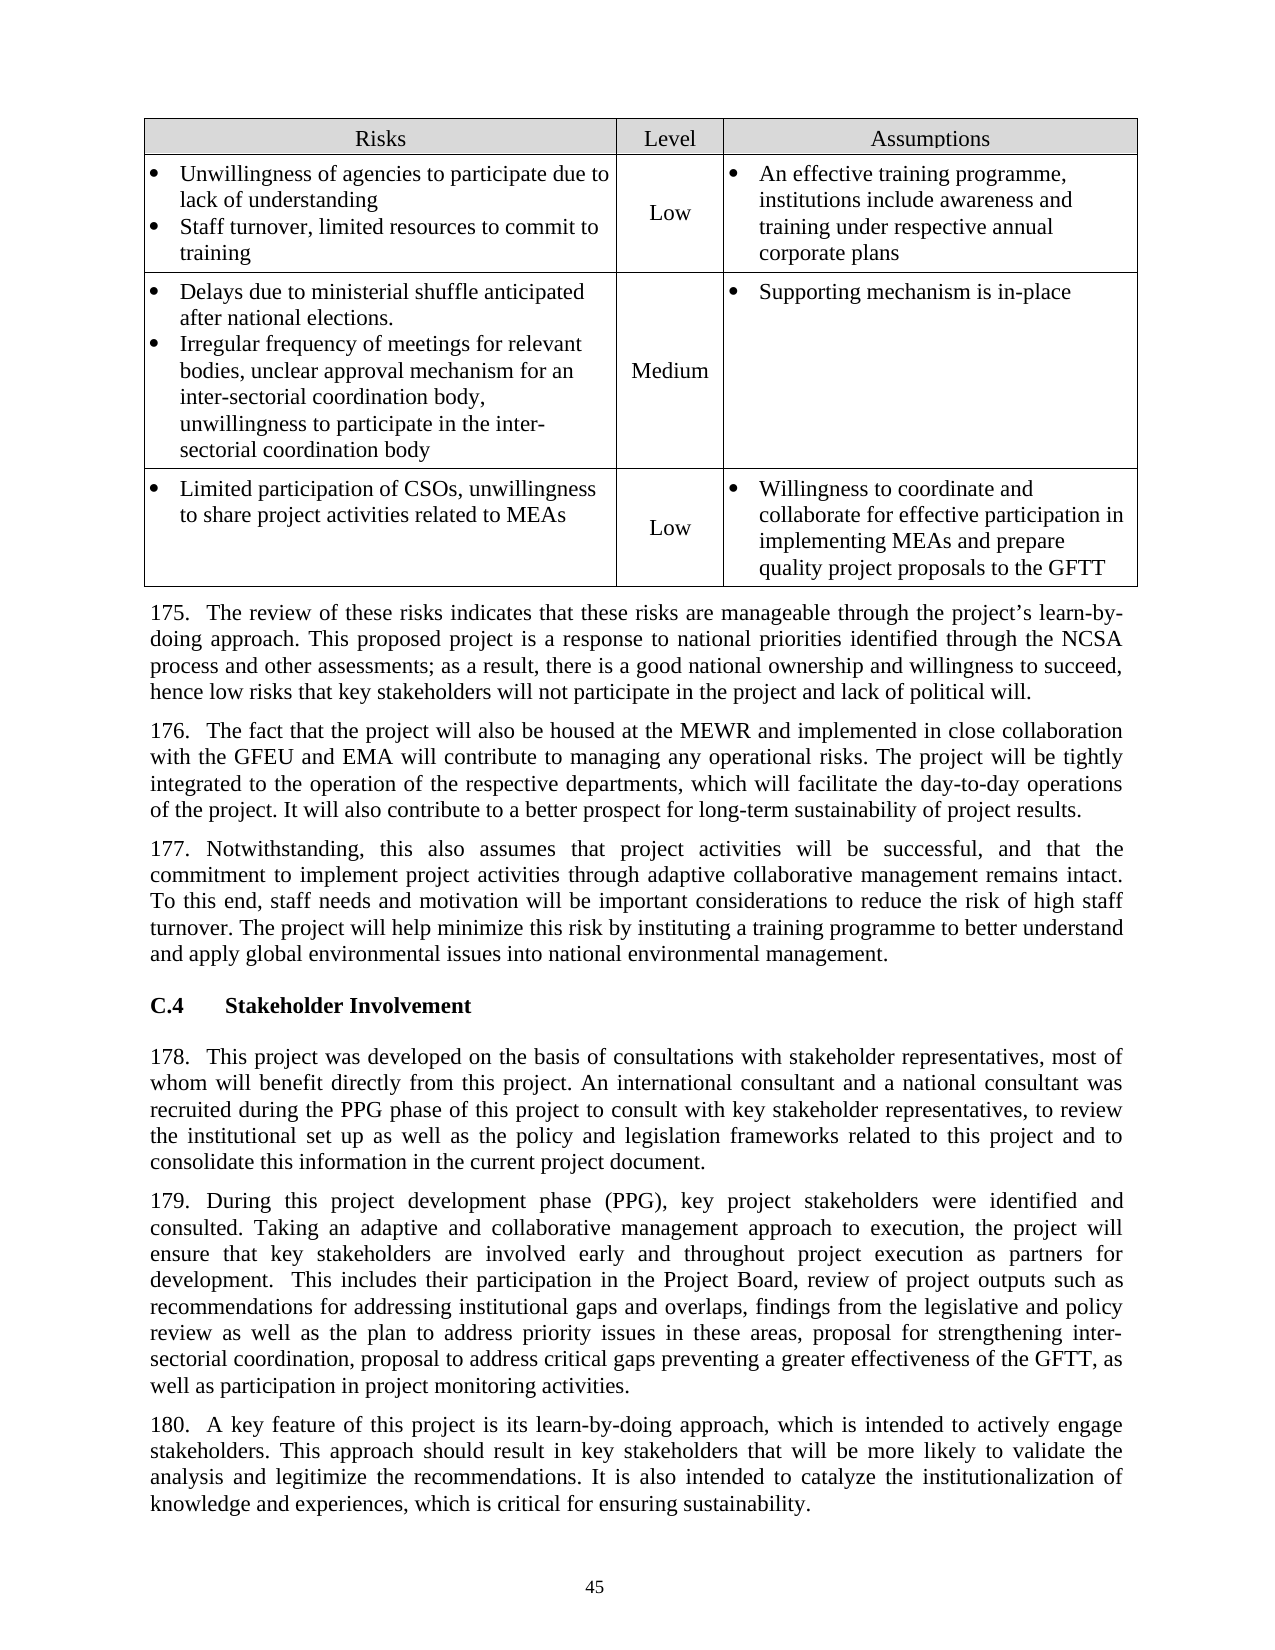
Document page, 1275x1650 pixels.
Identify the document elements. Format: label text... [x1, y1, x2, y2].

table_cell Delays due to ministerial shuffle anticipated after national elections. Irregular frequency of meetings for relevant bodies, unclear approval mechanism for an inter-sectorial coordination body, unwillingness to participate in the inter-sectorial coordination body [145, 273, 616, 468]
list The fact that the project will also be housed at the MEWR and implemented in close collaboration with the GFEU and EMA will contribute to managing any operational risks. The project will be tightly integrated to the operation of the respective departments, which will facilitate the day-to-day operations of the project. It will also contribute to a better prospect for long-term sustainability of project results. [150, 717, 1125, 822]
table_cell An effective training programme, institutions include awareness and training under respective annual corporate plans [724, 155, 1137, 271]
table_cell Low [617, 155, 723, 271]
table_cell Unwillingness of agencies to participate due to lack of understanding Staff turnover, limited resources to commit to training [145, 155, 616, 271]
list During this project development phase (PPG), key project stakeholders were identified and consulted. Taking an adaptive and collaborative management approach to execution, the project will ensure that key stakeholders are involved early and throughout project execution as partners for development. This includes their participation in the Project Board, review of project outputs such as recommendations for addressing institutional gaps and overlaps, findings from the legislative and policy review as well as the plan to address priority issues in these areas, proposal for strengthening inter-sectorial coordination, proposal to address critical gaps preventing a greater effectiveness of the GFTT, as well as participation in project monitoring activities. [150, 1187, 1125, 1398]
table_header Risks [145, 119, 616, 153]
table_cell Willingness to coordinate and collaborate for effective participation in implementing MEAs and prepare quality project proposals to the GFTT [724, 469, 1137, 586]
table_cell Medium [617, 273, 723, 468]
subtitle C.4 Stakeholder Involvement [150, 992, 1125, 1018]
list A key feature of this project is its learn-by-doing approach, which is intended to actively engage stakeholders. This approach should result in key stakeholders that will be more likely to validate the analysis and legitimize the recommendations. It is also intended to catalyze the institutionalization of knowledge and experiences, which is critical for ensuring sustainability. [150, 1411, 1125, 1516]
table_cell Limited participation of CSOs, unwillingness to share project activities related to MEAs [145, 469, 616, 586]
table_cell Low [617, 469, 723, 586]
list The review of these risks indicates that these risks are manageable through the project’s learn-by-doing approach. This proposed project is a response to national priorities identified through the NCSA process and other assessments; as a result, there is a good national ownership and willingness to succeed, hence low risks that key stakeholders will not participate in the project and lack of political will. [150, 599, 1125, 704]
list Notwithstanding, this also assumes that project activities will be successful, and that the commitment to implement project activities through adaptive collaborative management remains intact. To this end, staff needs and motivation will be important considerations to reduce the risk of high staff turnover. The project will help minimize this risk by instituting a training programme to better understand and apply global environmental issues into national environmental management. [150, 835, 1125, 967]
table_header Assumptions [724, 119, 1137, 153]
table_cell Supporting mechanism is in-place [724, 273, 1137, 468]
list This project was developed on the basis of consultations with stakeholder representatives, most of whom will benefit directly from this project. An international consultant and a national consultant was recruited during the PPG phase of this project to consult with key stakeholder representatives, to review the institutional set up as well as the policy and legislation frameworks related to this project and to consolidate this information in the current project document. [150, 1043, 1125, 1175]
table_header Level [617, 119, 723, 153]
